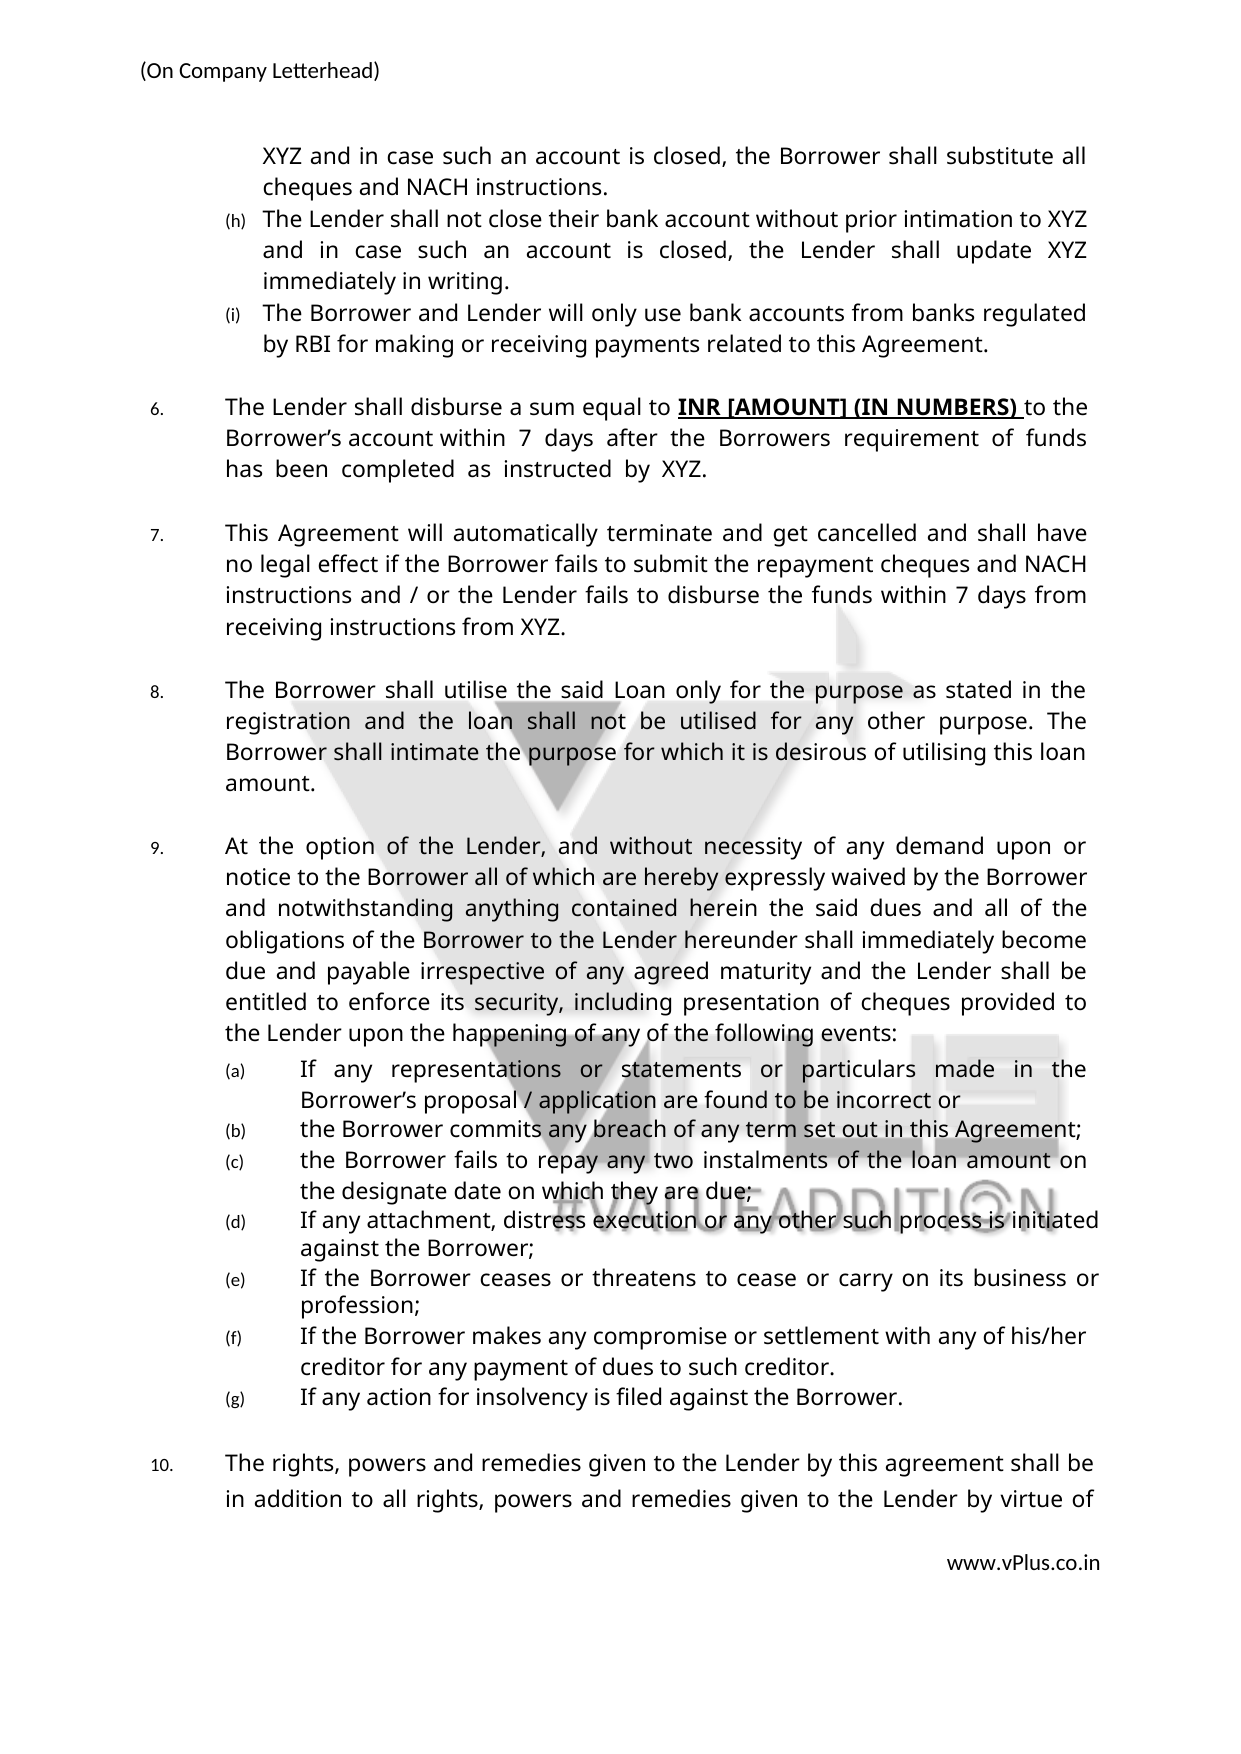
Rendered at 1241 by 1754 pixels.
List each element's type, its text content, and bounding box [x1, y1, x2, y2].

list If any representations or statements or particulars made in the Borrower’s proposal / application are found to be incorrect or [225, 1053, 1088, 1115]
list The Borrower shall utilise the said Loan only for the purpose as stated in the registration and the loan shall not be utilised for any other purpose. The Borrower shall intimate the purpose for which it is desirous of utilising this loan amount. [150, 674, 1088, 799]
list If any action for insolvency is filed against the Borrower. [225, 1383, 1101, 1411]
list the Borrower fails to repay any two instalments of the loan amount on the designate date on which they are due; [225, 1144, 1089, 1206]
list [150, 1447, 1095, 1514]
list This Agreement will automatically terminate and get cancelled and shall have no legal effect if the Borrower fails to submit the repayment cheques and NACH instructions and / or the Lender fails to disburse the funds within 7 days from receiving instructions from XYZ. [150, 517, 1088, 642]
list If any attachment, distress execution or any other such process is initiated against the Borrower; [225, 1206, 1101, 1263]
list The Lender shall not close their bank account without prior intimation to XYZ and in case such an account is closed, the Lender shall update XYZ immediately in writing. [225, 203, 1088, 296]
list The Lender shall disburse a sum equal to INR [AMOUNT] (IN NUMBERS) to the Borrower’s account within 7 days after the Borrowers requirement of funds has been completed as instructed by XYZ. [150, 391, 1088, 484]
list the Borrower commits any breach of any term set out in this Agreement; [225, 1115, 1101, 1144]
list At the option of the Lender, and without necessity of any demand upon or notice to the Borrower all of which are hereby expressly waived by the Borrower and notwithstanding anything contained herein the said dues and all of the obligations of the Borrower to the Lender hereunder shall immediately become due and payable irrespective of any agreed maturity and the Lender shall be entitled to enforce its security, including presentation of cheques provided to the Lender upon the happening of any of the following events: [150, 830, 1088, 1049]
list If the Borrower ceases or threatens to cease or carry on its business or profession; [225, 1263, 1101, 1320]
list The Borrower and Lender will only use bank accounts from banks regulated by RBI for making or receiving payments related to this Agreement. [225, 297, 1088, 359]
list If the Borrower makes any compromise or settlement with any of his/her creditor for any payment of dues to such creditor. [225, 1320, 1088, 1383]
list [225, 140, 1088, 203]
